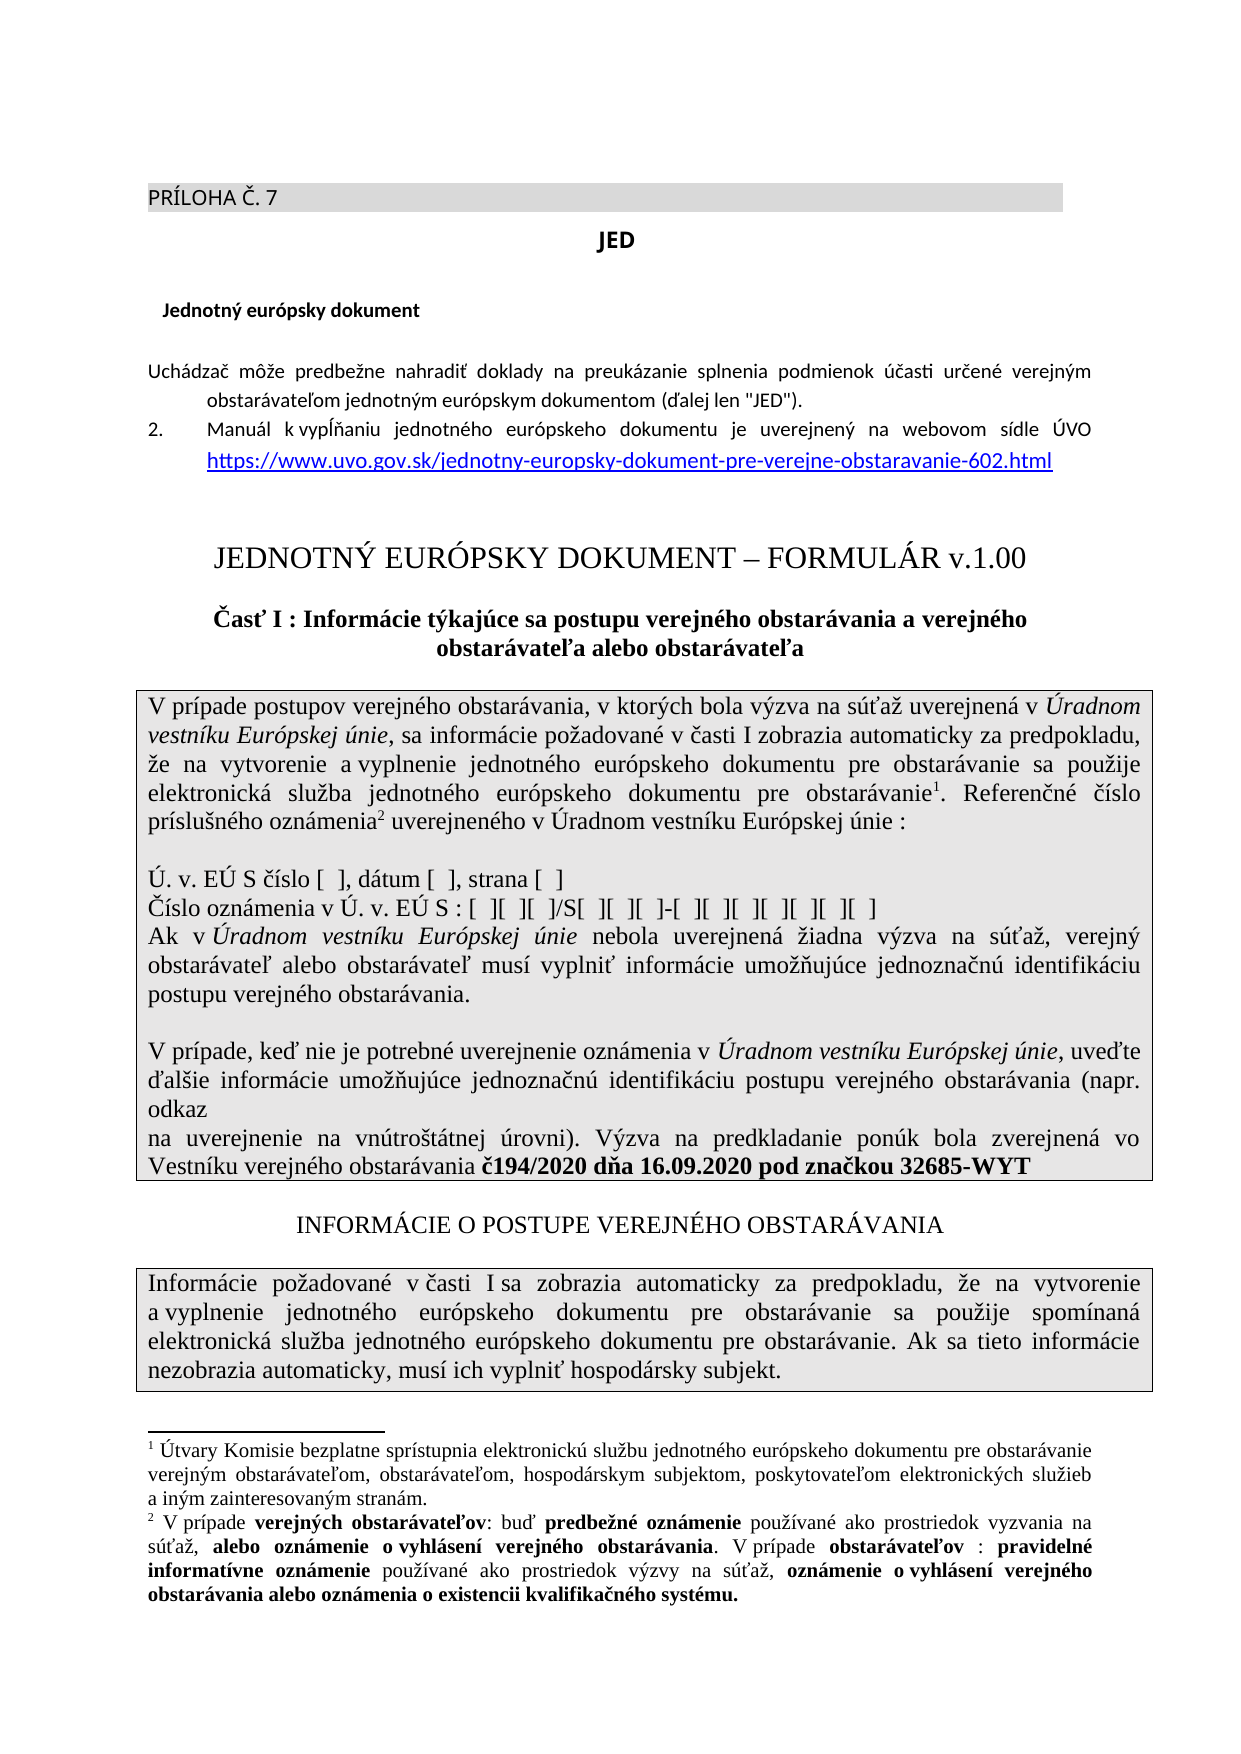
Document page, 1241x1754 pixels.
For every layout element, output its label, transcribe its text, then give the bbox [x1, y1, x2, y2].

table_header V prípade postupov verejného obstarávania, v ktorých bola výzva na súťaž uverejnená v Úradnom vestníku Európskej únie, sa informácie požadované v časti I zobrazia automaticky za predpokladu, že na vytvorenie a vyplnenie jednotného európskeho dokumentu pre obstarávanie sa použije elektronická služba jednotného európskeho dokumentu pre obstarávanie. Referenčné číslo príslušného oznámenia uverejneného v Úradnom vestníku Európskej únie : Ú. v. EÚ S číslo [ ], dátum [ ], strana [ ] Číslo oznámenia v Ú. v. EÚ S : [ ][ ][ ]/S[ ][ ][ ]-[ ][ ][ ][ ][ ][ ][ ] Ak v Úradnom vestníku Európskej únie nebola uverejnená žiadna výzva na súťaž, verejný obstarávateľ alebo obstarávateľ musí vyplniť informácie umožňujúce jednoznačnú identifikáciu postupu verejného obstarávania. V prípade, keď nie je potrebné uverejnenie oznámenia v Úradnom vestníku Európskej únie, uveďte ďalšie informácie umožňujúce jednoznačnú identifikáciu postupu verejného obstarávania (napr. odkaz na uverejnenie na vnútroštátnej úrovni). Výzva na predkladanie ponúk bola zverejnená vo Vestníku verejného obstarávania č194/2020 dňa 16.09.2020 pod značkou 32685-WYT [137, 691, 1152, 1180]
text Časť I : Informácie týkajúce sa postupu verejného obstarávania a verejného obstarávateľa alebo obstarávateľa [148, 604, 1093, 662]
text príloha č. 7 [148, 183, 1063, 212]
table_header Informácie požadované v časti I sa zobrazia automaticky za predpokladu, že na vytvorenie a vyplnenie jednotného európskeho dokumentu pre obstarávanie sa použije spomínaná elektronická služba jednotného európskeho dokumentu pre obstarávanie. Ak sa tieto informácie nezobrazia automaticky, musí ich vyplniť hospodársky subjekt. [137, 1269, 1152, 1391]
text Jednotný európsky dokument [162, 297, 1093, 323]
list JED [148, 224, 1086, 255]
text JEDNOTNÝ EURÓPSKY DOKUMENT – FORMULÁR v.1.00 [148, 539, 1093, 575]
text INFORMÁCIE O POSTUPE VEREJNÉHO OBSTARÁVANIA [148, 1210, 1093, 1239]
list 2. Manuál k vypĺňaniu jednotného európskeho dokumentu je uverejnený na webovom sídle ÚVO https://www.uvo.gov.sk/jednotny-europsky-dokument-pre-verejne-obstaravanie-602.html [148, 417, 1093, 474]
list Uchádzač môže predbežne nahradiť doklady na preukázanie splnenia podmienok účasti určené verejným obstarávateľom jednotným európskym dokumentom (ďalej len "JED"). [148, 358, 1093, 413]
